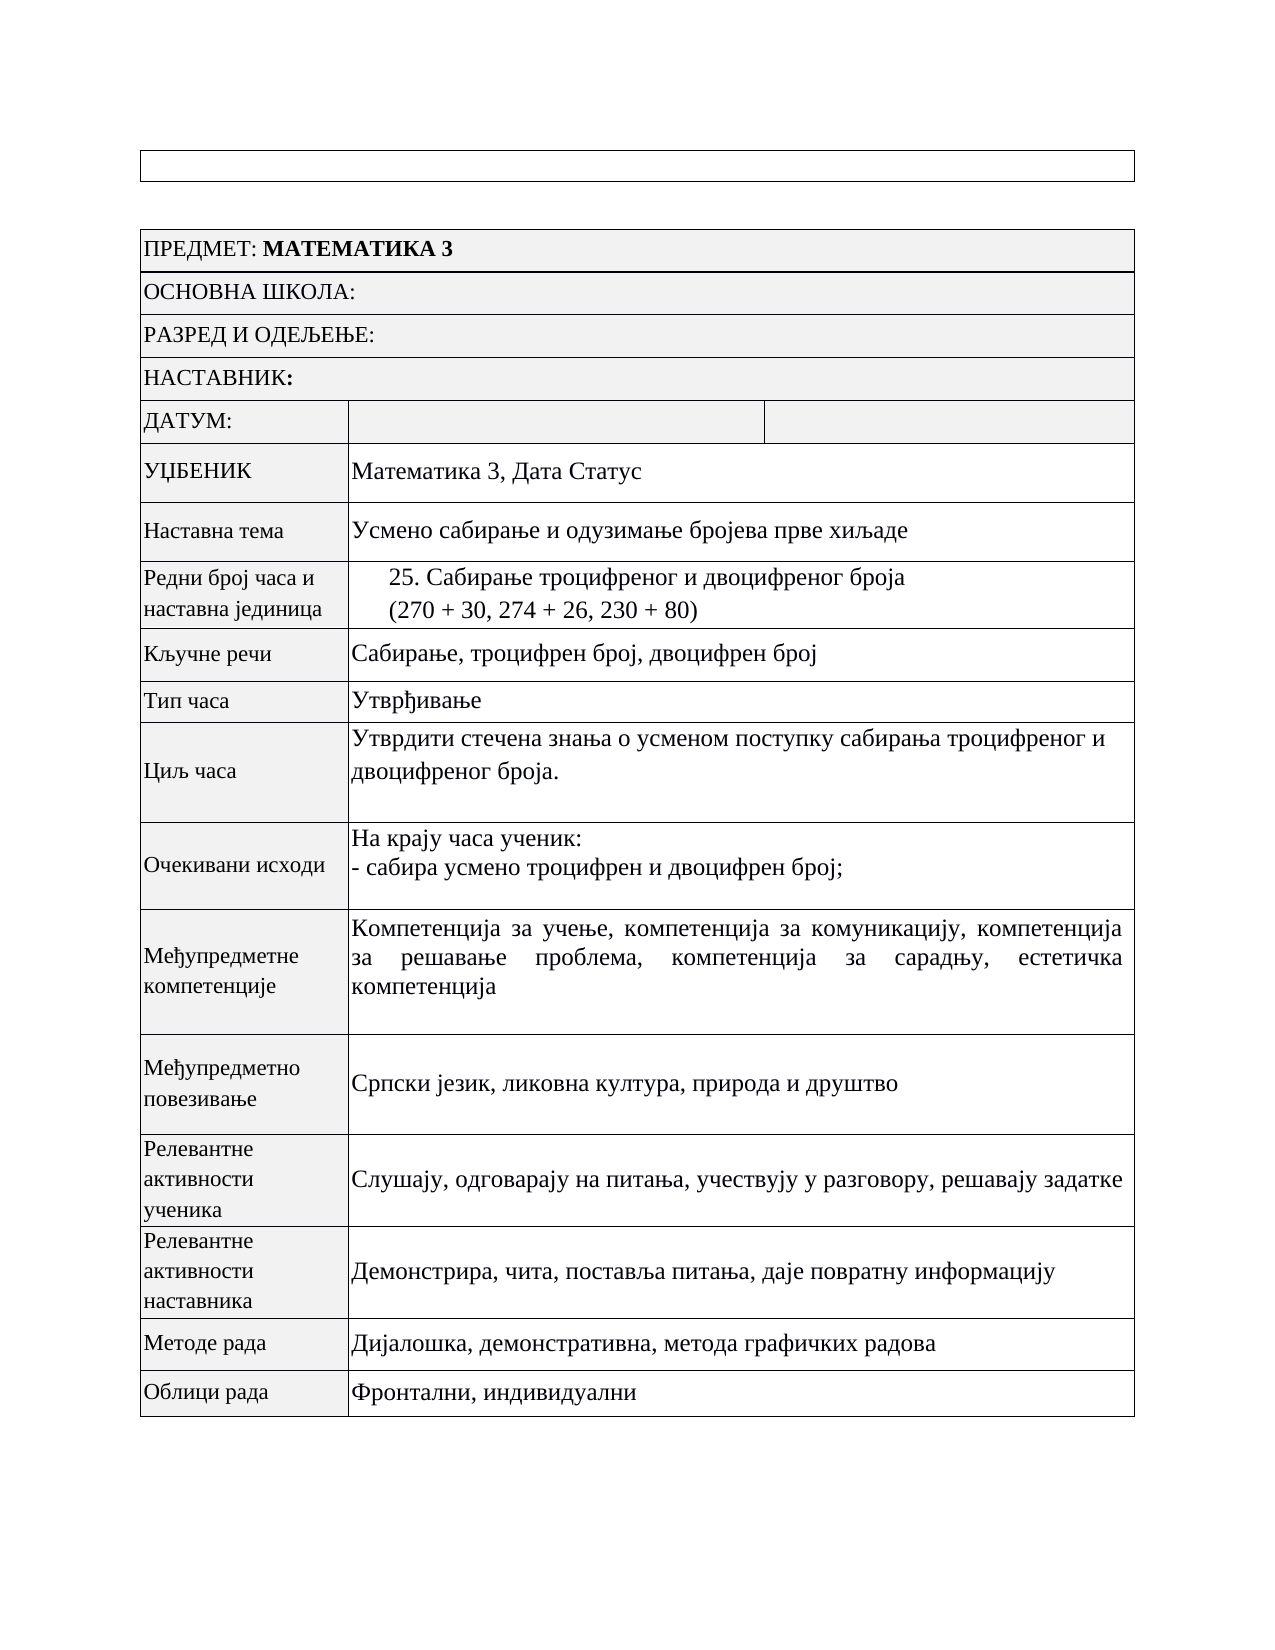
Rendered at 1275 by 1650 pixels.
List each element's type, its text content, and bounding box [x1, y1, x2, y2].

table_cell Кључне речи [141, 629, 348, 681]
table_cell Фронтални, индивидуални [349, 1371, 1134, 1416]
table_cell Утврдити стечена знања о усменом поступку сабирања троцифреног и двоцифреног броја. [349, 723, 1134, 822]
table_cell Утврђивање [349, 682, 1134, 722]
table_cell Очекивани исходи [141, 823, 348, 909]
table_cell Методе рада [141, 1319, 348, 1370]
table_cell [765, 401, 1134, 443]
table_cell Наставна тема [141, 503, 348, 561]
table_cell Међупредметне компетенције [141, 910, 348, 1034]
table_cell ДАТУМ: [141, 401, 348, 443]
table_cell УЏБЕНИК [141, 444, 348, 502]
table_cell Слушају, одговарају на питања, учествују у разговору, решавају задатке [349, 1135, 1134, 1226]
table_cell Mатематика 3, Дата Статус [349, 444, 1134, 502]
table_cell Циљ часа [141, 723, 348, 822]
table_cell Међупредметно повезивање [141, 1035, 348, 1134]
table_cell Облици рада [141, 1371, 348, 1416]
table_cell Усмено сабирање и одузимање бројева прве хиљаде [349, 503, 1134, 561]
table_header ПРЕДМЕТ: МАТЕМАТИКА 3 [141, 230, 1134, 271]
table_cell 25. Сабирање троцифреног и двоцифреног броја (270 + 30, 274 + 26, 230 + 80) [349, 562, 1134, 627]
table_cell НАСТАВНИК: [141, 358, 1134, 400]
table_cell [141, 151, 1134, 181]
table_cell ОСНОВНА ШКОЛА: [141, 273, 1134, 314]
table_cell Демонстрира, чита, поставља питања, даје повратну информацију [349, 1227, 1134, 1318]
table_cell Релевантне активности наставника [141, 1227, 348, 1318]
table_cell Тип часа [141, 682, 348, 722]
table_cell Компетенција за учење, компетенција за комуникацију, компетенција за решавање проблема, компетенција за сарадњу, естетичка компетенција [349, 910, 1134, 1034]
table_cell Редни број часа и наставна јединица [141, 562, 348, 627]
table_cell Релевантне активности ученика [141, 1135, 348, 1226]
table_cell [349, 401, 764, 443]
table_cell Сабирање, троцифрен број, двоцифрен број [349, 629, 1134, 681]
table_cell На крају часа ученик: - сабира усмено троцифрен и двоцифрен број; [349, 823, 1134, 909]
table_cell РАЗРЕД И ОДЕЉЕЊЕ: [141, 315, 1134, 357]
table_cell Српски језик, ликовна култура, природа и друштво [349, 1035, 1134, 1134]
table_cell Дијалошка, демонстративна, метода графичких радова [349, 1319, 1134, 1370]
